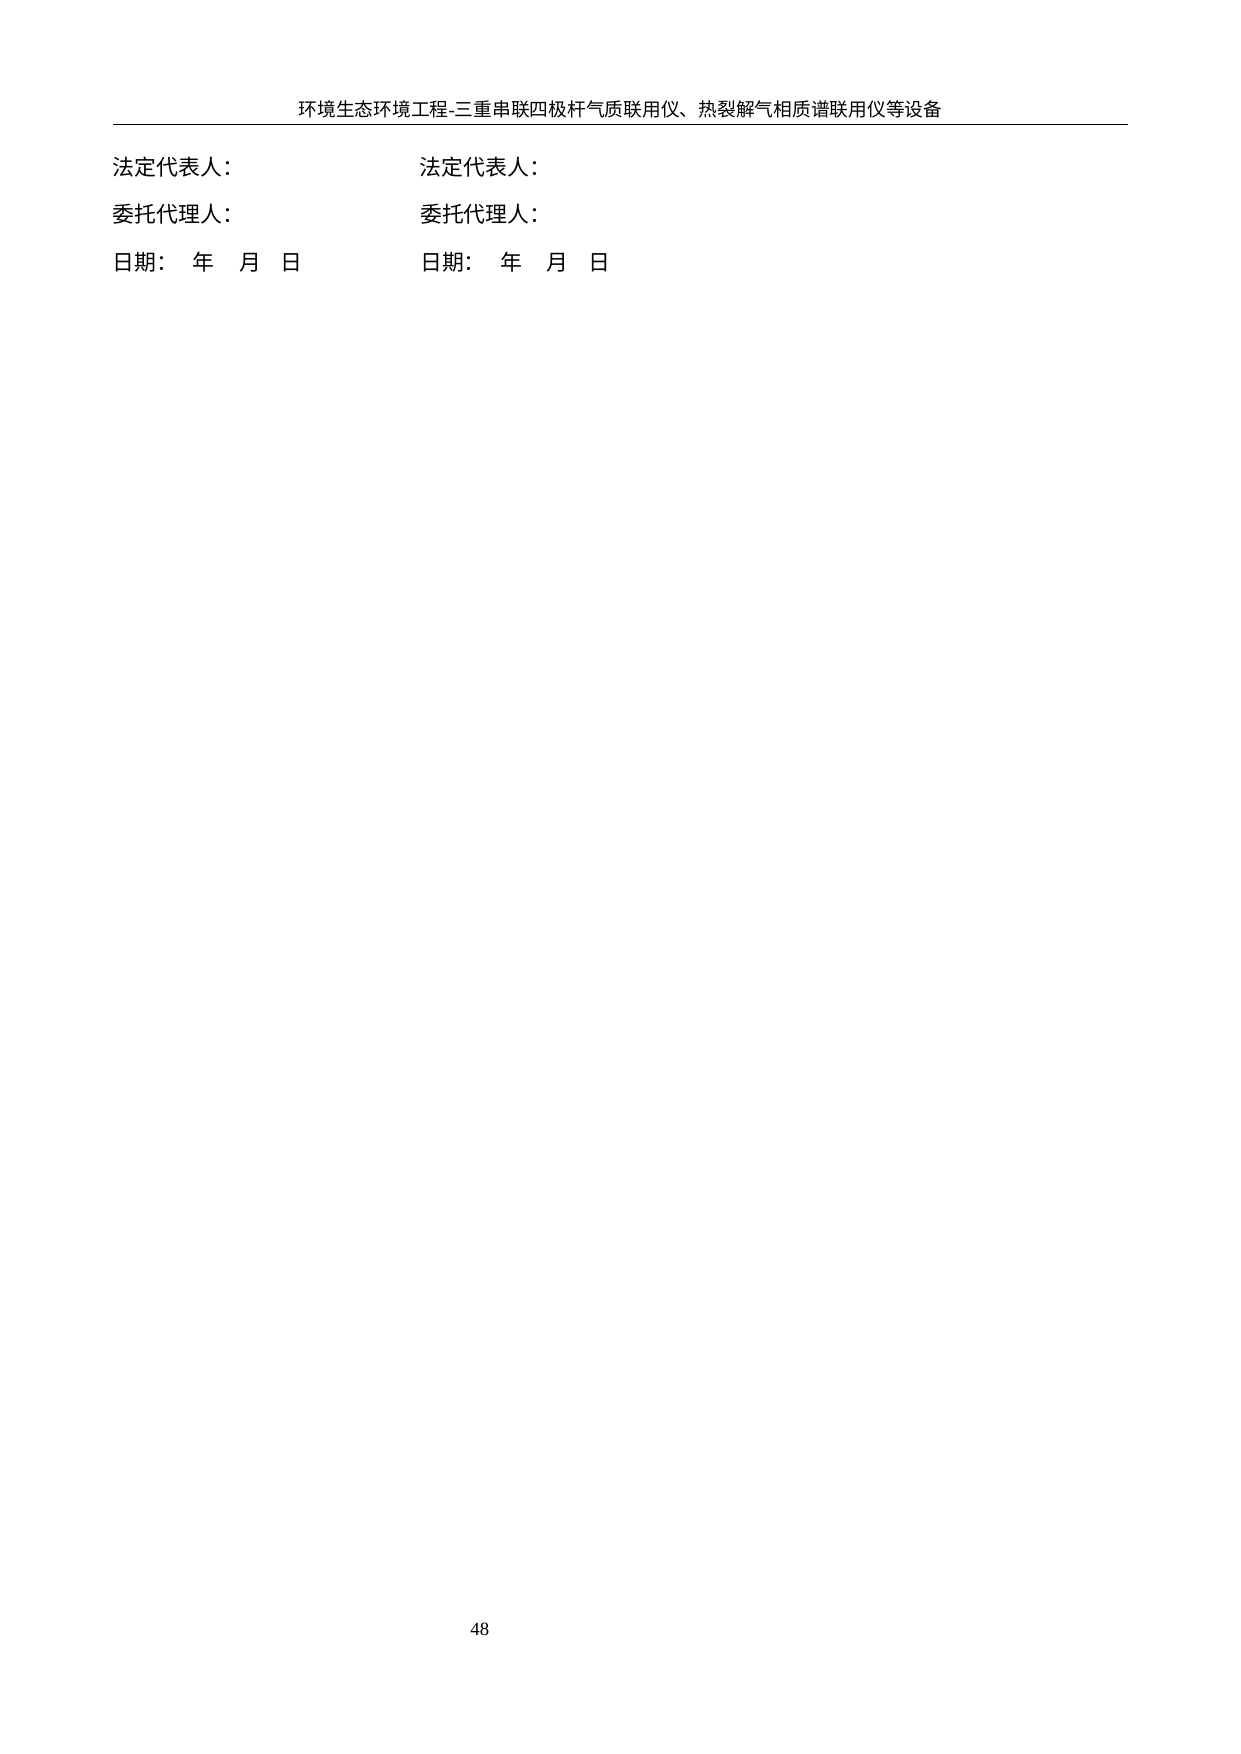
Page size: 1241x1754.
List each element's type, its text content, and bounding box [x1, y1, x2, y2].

text 法定代表人： 法定代表人： [112, 150, 1128, 182]
text 日期： 年 月 日 日期： 年 月 日 [112, 245, 1128, 277]
text 委托代理人： 委托代理人： [112, 197, 1128, 229]
